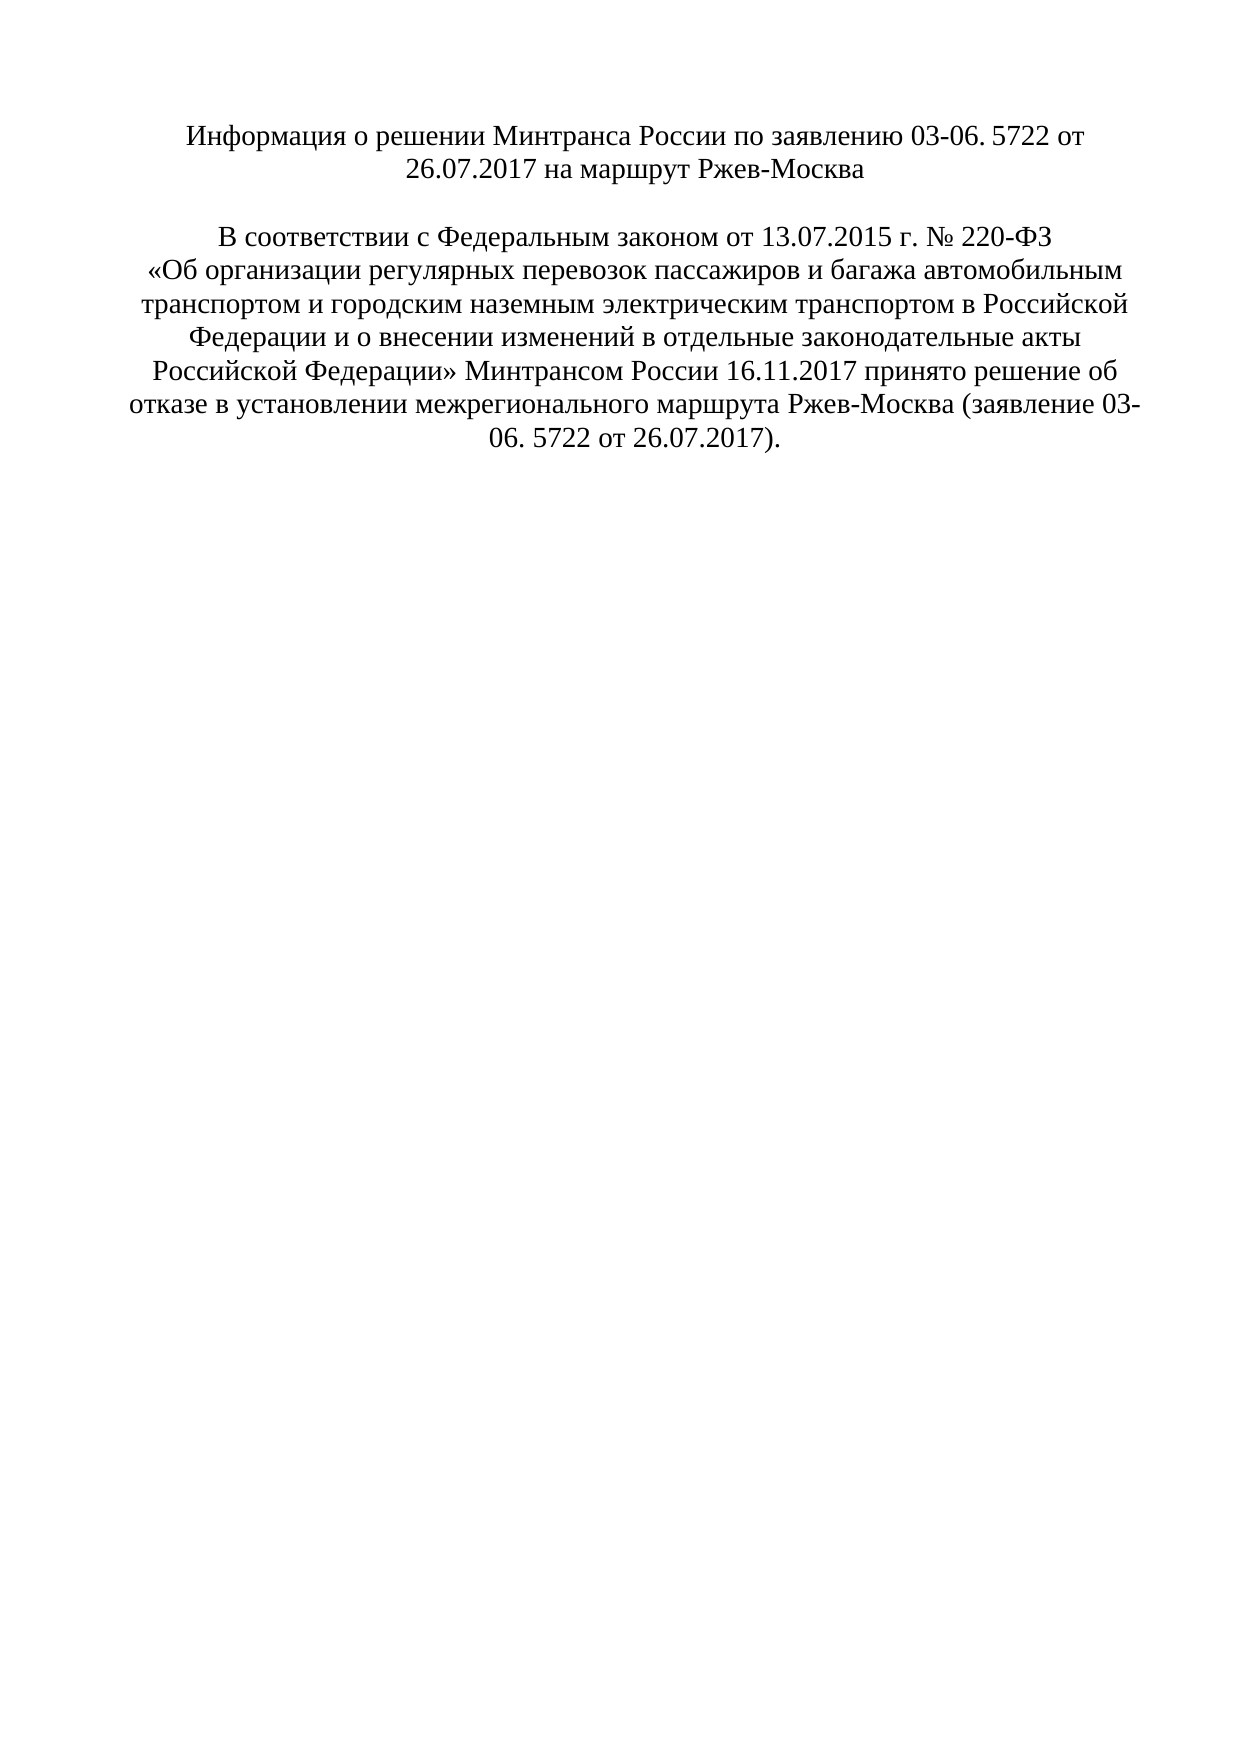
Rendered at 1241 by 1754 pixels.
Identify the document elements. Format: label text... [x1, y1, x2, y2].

text Информация о решении Минтранса России по заявлению 03-06. 5722 от 26.07.2017 на маршрут Ржев-Москва [118, 118, 1152, 185]
text В соответствии с Федеральным законом от 13.07.2015 г. № 220-ФЗ «Об организации регулярных перевозок пассажиров и багажа автомобильным транспортом и городским наземным электрическим транспортом в Российской Федерации и о внесении изменений в отдельные законодательные акты Российской Федерации» Минтрансом России 16.11.2017 принято решение об отказе в установлении межрегионального маршрута Ржев-Москва (заявление 03-06. 5722 от 26.07.2017). [118, 219, 1152, 453]
